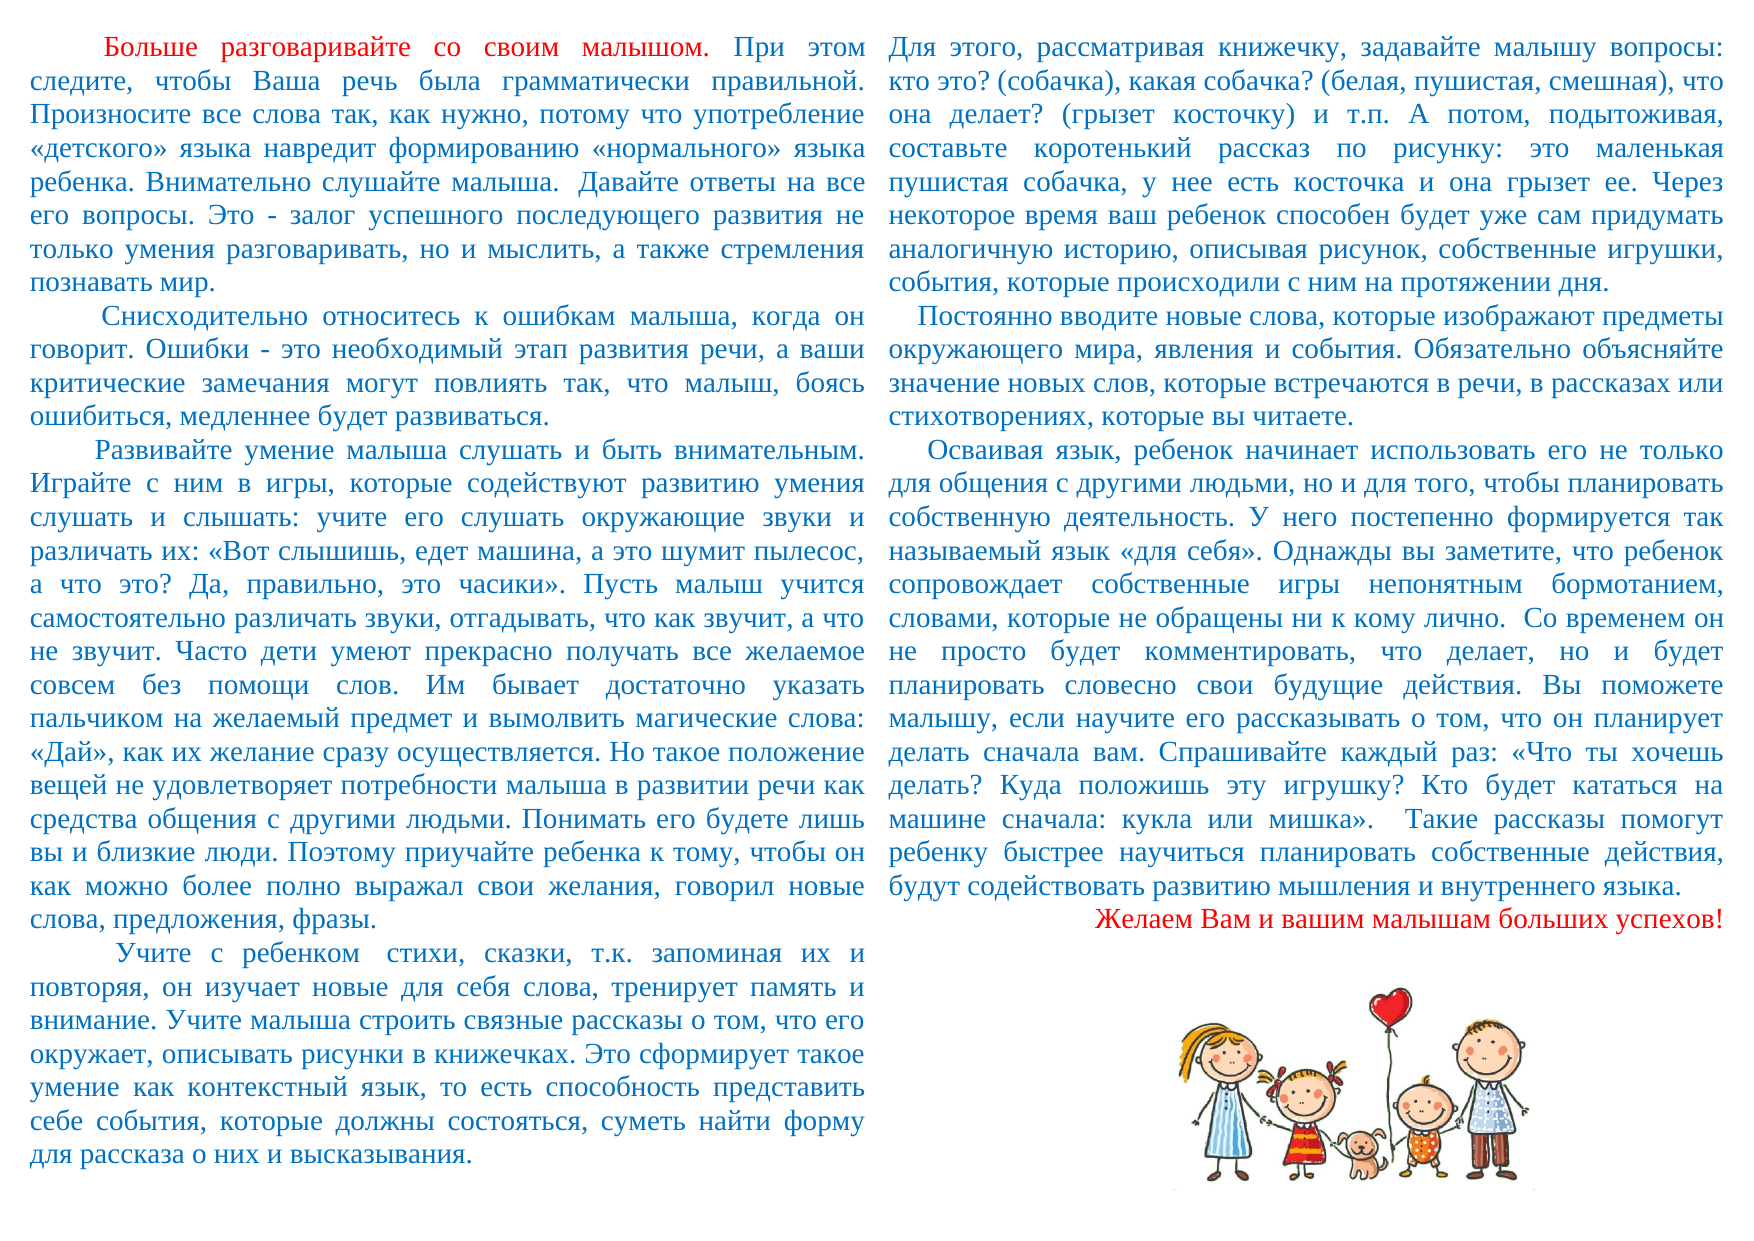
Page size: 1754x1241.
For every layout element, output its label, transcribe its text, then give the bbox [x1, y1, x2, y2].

table_header Для этого, рассматривая книжечку, задавайте малышу вопросы: кто это? (собачка), какая собачка? (белая, пушистая, смешная), что она делает? (грызет косточку) и т.п. А потом, подытоживая, составьте коротенький рассказ по рисунку: это маленькая пушистая собачка, у нее есть косточка и она грызет ее. Через некоторое время ваш ребенок способен будет уже сам придумать аналогичную историю, описывая рисунок, собственные игрушки, события, которые происходили с ним на протяжении дня. Постоянно вводите новые слова, которые изображают предметы окружающего мира, явления и события. Обязательно объясняйте значение новых слов, которые встречаются в речи, в рассказах или стихотворениях, которые вы читаете. Осваивая язык, ребенок начинает использовать его не только для общения с другими людьми, но и для того, чтобы планировать собственную деятельность. У него постепенно формируется так называемый язык «для себя». Однажды вы заметите, что ребенок сопровождает собственные игры непонятным бормотанием, словами, которые не обращены ни к кому лично. Со временем он не просто будет комментировать, что делает, но и будет планировать словесно свои будущие действия. Вы поможете малышу, если научите его рассказывать о том, что он планирует делать сначала вам. Спрашивайте каждый раз: «Что ты хочешь делать? Куда положишь эту игрушку? Кто будет кататься на машине сначала: кукла или мишка». Такие рассказы помогут ребенку быстрее научиться планировать собственные действия, будут содействовать развитию мышления и внутреннего языка. Желаем Вам и вашим малышам больших успехов! [877, 30, 1736, 1203]
picture [1103, 940, 1569, 1191]
table_header Больше разговаривайте со своим малышом. При этом следите, чтобы Ваша речь была грамматически правильной. Произносите все слова так, как нужно, потому что употребление «детского» языка навредит формированию «нормального» языка ребенка. Внимательно слушайте малыша. Давайте ответы на все его вопросы. Это - залог успешного последующего развития не только умения разговаривать, но и мыслить, а также стремления познавать мир. Снисходительно относитесь к ошибкам малыша, когда он говорит. Ошибки - это необходимый этап развития речи, а ваши критические замечания могут повлиять так, что малыш, боясь ошибиться, медленнее будет развиваться. Развивайте умение малыша слушать и быть внимательным. Играйте с ним в игры, которые содействуют развитию умения слушать и слышать: учите его слушать окружающие звуки и различать их: «Вот слышишь, едет машина, а это шумит пылесос, а что это? Да, правильно, это часики». Пусть малыш учится самостоятельно различать звуки, отгадывать, что как звучит, а что не звучит. Часто дети умеют прекрасно получать все желаемое совсем без помощи слов. Им бывает достаточно указать пальчиком на желаемый предмет и вымолвить магические слова: «Дай», как их желание сразу осуществляется. Но такое положение вещей не удовлетворяет потребности малыша в развитии речи как средства общения с другими людьми. Понимать его будете лишь вы и близкие люди. Поэтому приучайте ребенка к тому, чтобы он как можно более полно выражал свои желания, говорил новые слова, предложения, фразы. Учите с ребенком стихи, сказки, т.к. запоминая их и повторяя, он изучает новые для себя слова, тренирует память и внимание. Учите малыша строить связные рассказы о том, что его окружает, описывать рисунки в книжечках. Это сформирует такое умение как контекстный язык, то есть способность представить себе события, которые должны состояться, суметь найти форму для рассказа о них и высказывания. [18, 30, 877, 1203]
